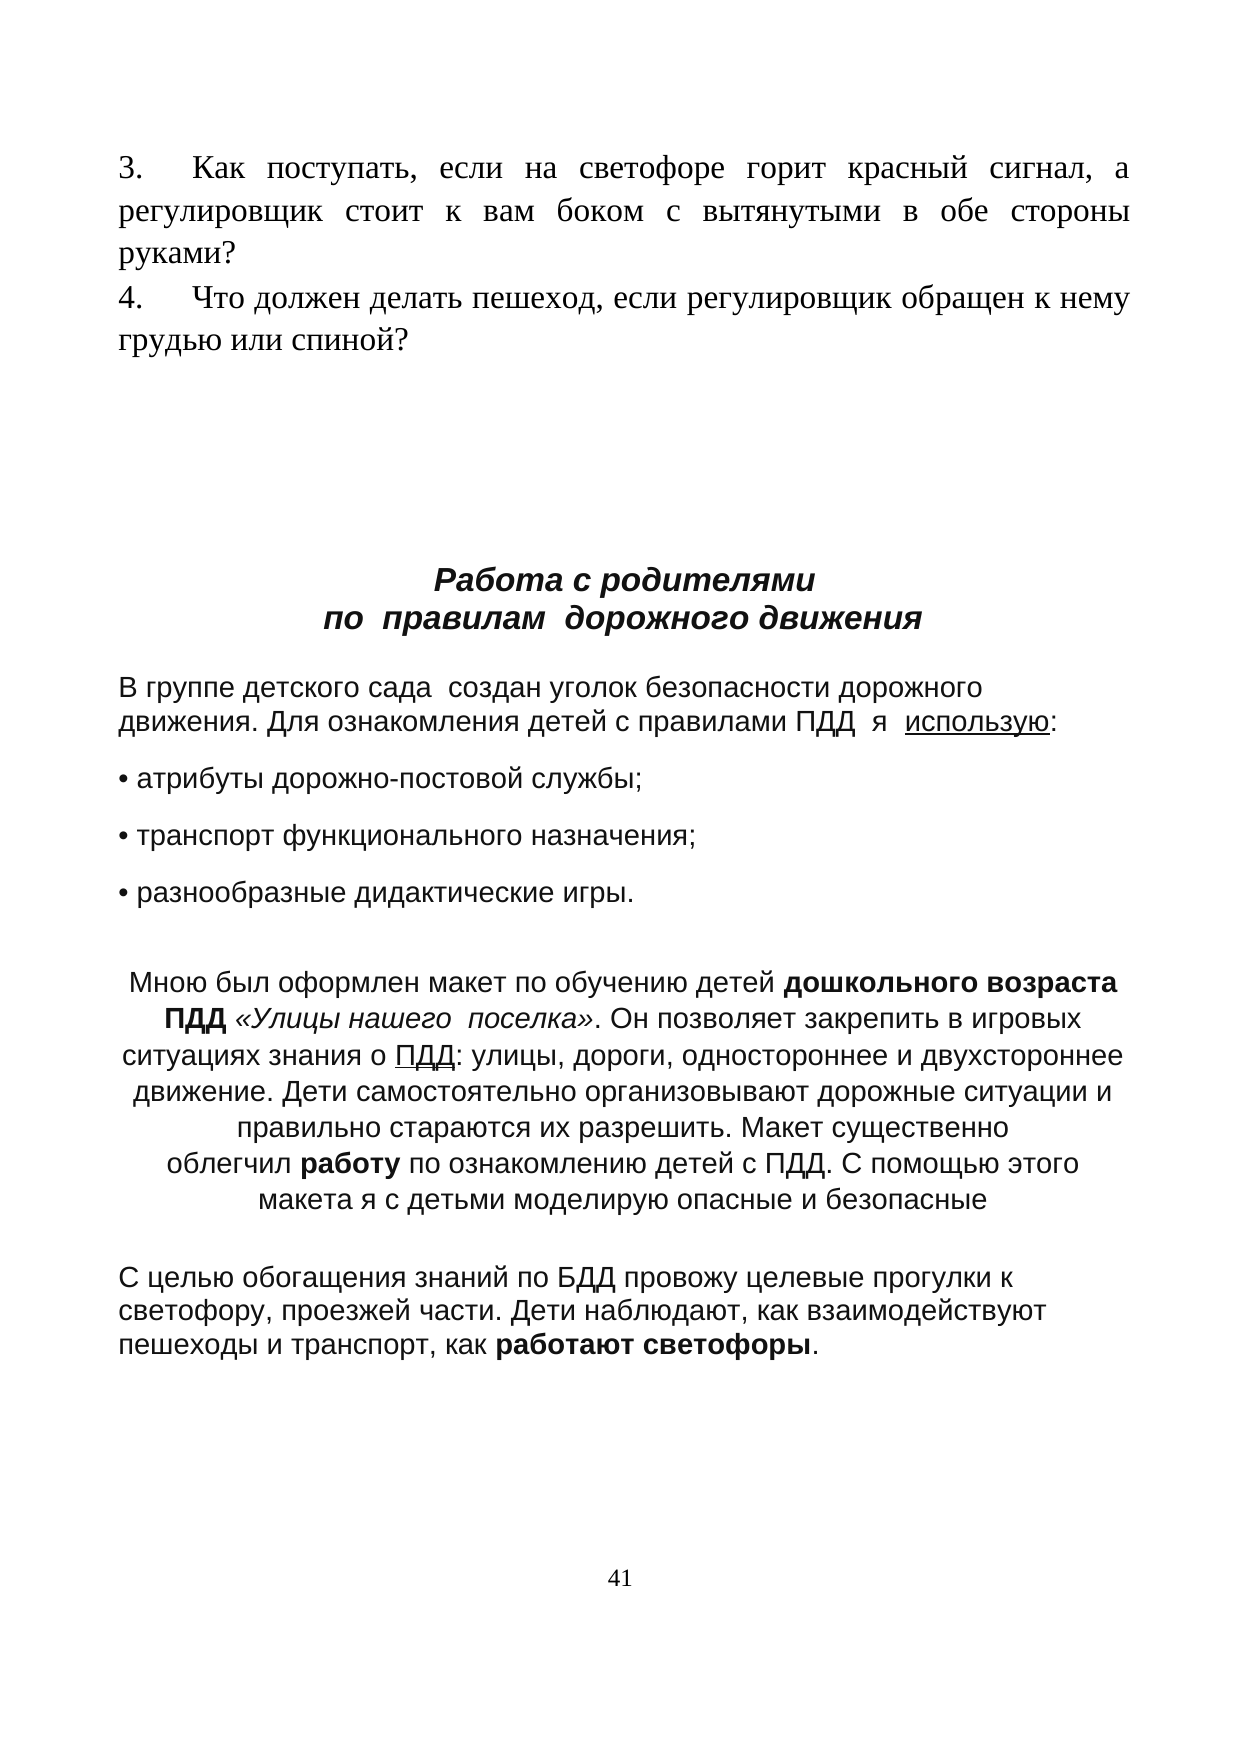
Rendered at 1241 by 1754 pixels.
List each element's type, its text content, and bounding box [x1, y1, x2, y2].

text С целью обогащения знаний по БДД провожу целевые прогулки к светофору, проезжей части. Дети наблюдают, как взаимодействуют пешеходы и транспорт, как работают светофоры. [118, 1260, 1131, 1360]
text • разнообразные дидактические игры. [118, 875, 1131, 908]
text • атрибуты дорожно-постовой службы; [118, 761, 1131, 794]
list Как поступать, если на светофоре горит красный сигнал, а регулировщик стоит к вам боком с вытянутыми в обе стороны руками? [118, 148, 1131, 271]
text Мною был оформлен макет по обучению детей дошкольного возраста ПДД «Улицы нашего поселка». Он позволяет закрепить в игровых ситуациях знания о ПДД: улицы, дороги, одностороннее и двухстороннее движение. Дети самостоятельно организовывают дорожные ситуации и правильно стараются их разрешить. Макет существенно облегчил работу по ознакомлению детей с ПДД. С помощью этого макета я с детьми моделирую опасные и безопасные [118, 965, 1128, 1216]
text В группе детского сада создан уголок безопасности дорожного движения. Для ознакомления детей с правилами ПДД я использую: [118, 670, 1131, 737]
text по правилам дорожного движения [118, 598, 1131, 637]
text Работа с родителями [118, 560, 1131, 598]
list Что должен делать пешеход, если регулировщик обращен к нему грудью или спиной? [118, 277, 1131, 358]
text • транспорт функционального назначения; [118, 818, 1131, 851]
